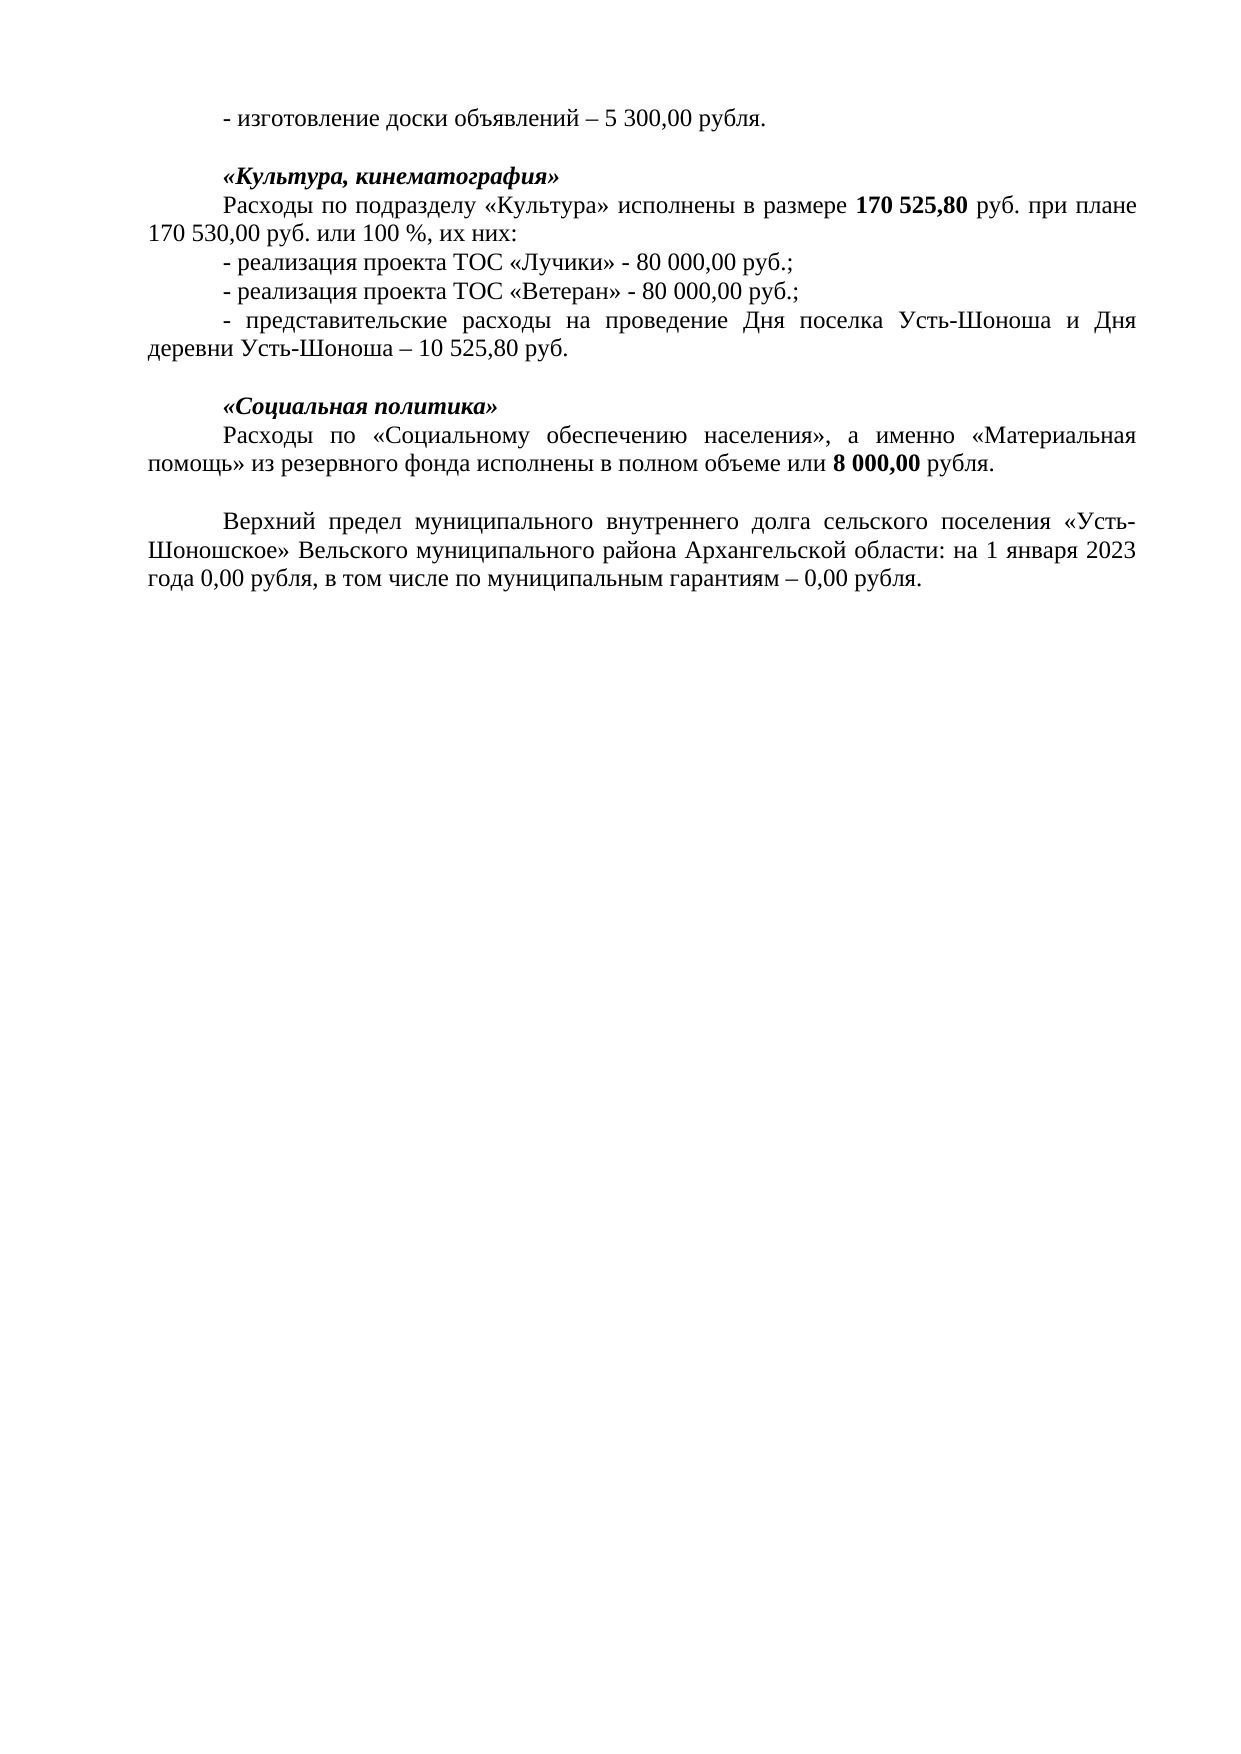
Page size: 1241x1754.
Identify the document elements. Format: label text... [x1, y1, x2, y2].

text «Социальная политика» [148, 391, 1137, 420]
text «Культура, кинематография» [148, 161, 1137, 190]
text Расходы по подразделу «Культура» исполнены в размере 170 525,80 руб. при плане 170 530,00 руб. или 100 %, их них: [148, 190, 1137, 247]
text - изготовление доски объявлений – 5 300,00 рубля. [148, 103, 1137, 132]
text - реализация проекта ТОС «Ветеран» - 80 000,00 руб.; [148, 276, 1137, 305]
text - представительские расходы на проведение Дня поселка Усть-Шоноша и Дня деревни Усть-Шоноша – 10 525,80 руб. [148, 305, 1137, 362]
text - реализация проекта ТОС «Лучики» - 80 000,00 руб.; [148, 247, 1137, 276]
text Расходы по «Социальному обеспечению населения», а именно «Материальная помощь» из резервного фонда исполнены в полном объеме или 8 000,00 рубля. [148, 420, 1137, 477]
text Верхний предел муниципального внутреннего долга сельского поселения «Усть-Шоношское» Вельского муниципального района Архангельской области: на 1 января 2023 года 0,00 рубля, в том числе по муниципальным гарантиям – 0,00 рубля. [148, 506, 1137, 592]
